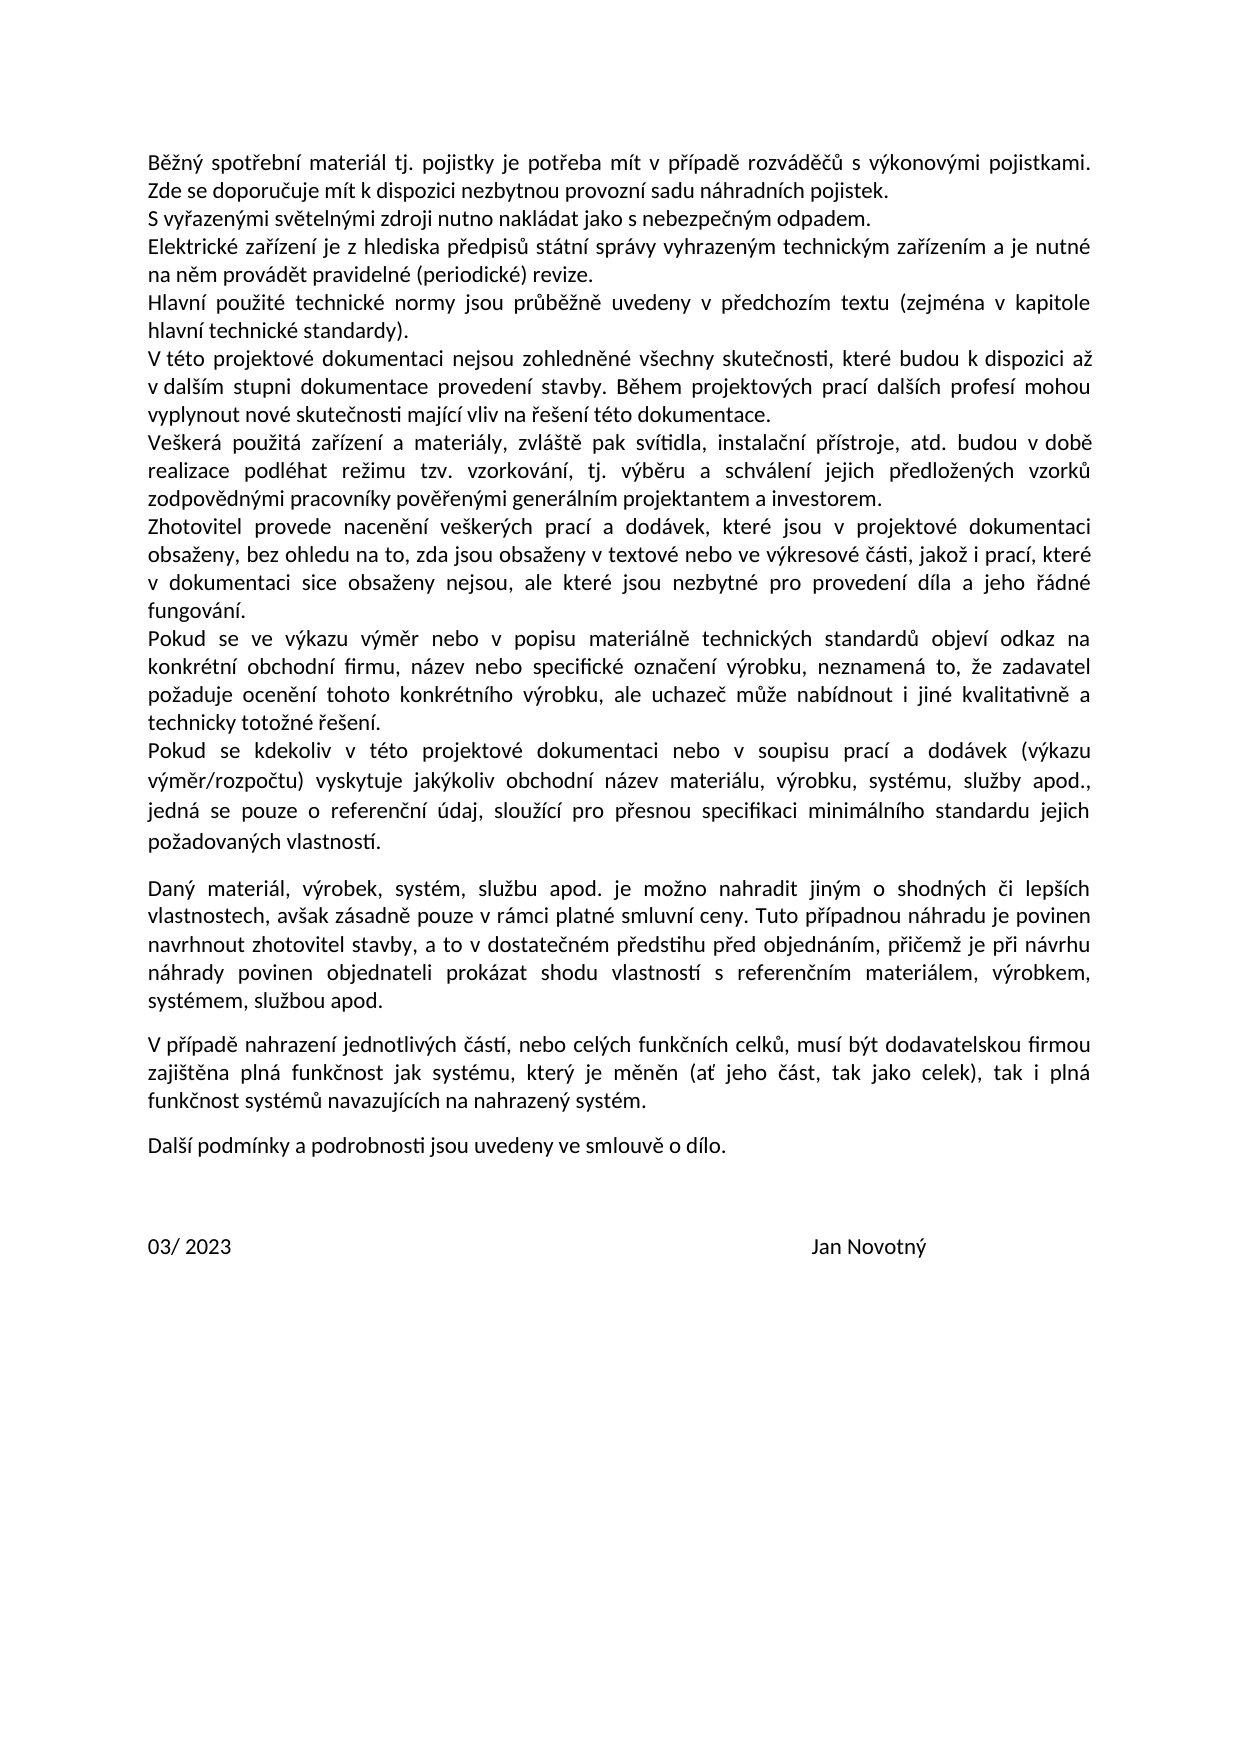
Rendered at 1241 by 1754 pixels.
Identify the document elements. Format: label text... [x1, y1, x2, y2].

text V této projektové dokumentaci nejsou zohledněné všechny skutečnosti, které budou k dispozici až v dalším stupni dokumentace provedení stavby. Během projektových prací dalších profesí mohou vyplynout nové skutečnosti mající vliv na řešení této dokumentace. [148, 344, 1092, 428]
text Pokud se kdekoliv v této projektové dokumentaci nebo v soupisu prací a dodávek (výkazu výměr/rozpočtu) vyskytuje jakýkoliv obchodní název materiálu, výrobku, systému, služby apod., jedná se pouze o referenční údaj, sloužící pro přesnou specifikaci minimálního standardu jejich požadovaných vlastností. [148, 736, 1092, 855]
text Elektrické zařízení je z hlediska předpisů státní správy vyhrazeným technickým zařízením a je nutné na něm provádět pravidelné (periodické) revize. [148, 232, 1092, 288]
text Hlavní použité technické normy jsou průběžně uvedeny v předchozím textu (zejména v kapitole hlavní technické standardy). [148, 288, 1092, 344]
text V případě nahrazení jednotlivých částí, nebo celých funkčních celků, musí být dodavatelskou firmou zajištěna plná funkčnost jak systému, který je měněn (ať jeho část, tak jako celek), tak i plná funkčnost systémů navazujících na nahrazený systém. [148, 1030, 1092, 1114]
text Zhotovitel provede nacenění veškerých prací a dodávek, které jsou v projektové dokumentaci obsaženy, bez ohledu na to, zda jsou obsaženy v textové nebo ve výkresové části, jakož i prací, které v dokumentaci sice obsaženy nejsou, ale které jsou nezbytné pro provedení díla a jeho řádné fungování. [148, 512, 1092, 624]
text Veškerá použitá zařízení a materiály, zvláště pak svítidla, instalační přístroje, atd. budou v době realizace podléhat režimu tzv. vzorkování, tj. výběru a schválení jejich předložených vzorků zodpovědnými pracovníky pověřenými generálním projektantem a investorem. [148, 428, 1092, 512]
text Další podmínky a podrobnosti jsou uvedeny ve smlouvě o dílo. [148, 1131, 1092, 1159]
text S vyřazenými světelnými zdroji nutno nakládat jako s nebezpečným odpadem. [148, 204, 1092, 232]
text 03/ 2023 Jan Novotný [148, 1232, 1092, 1260]
text Pokud se ve výkazu výměr nebo v popisu materiálně technických standardů objeví odkaz na konkrétní obchodní firmu, název nebo specifické označení výrobku, neznamená to, že zadavatel požaduje ocenění tohoto konkrétního výrobku, ale uchazeč může nabídnout i jiné kvalitativně a technicky totožné řešení. [148, 624, 1092, 736]
text Daný materiál, výrobek, systém, službu apod. je možno nahradit jiným o shodných či lepších vlastnostech, avšak zásadně pouze v rámci platné smluvní ceny. Tuto případnou náhradu je povinen navrhnout zhotovitel stavby, a to v dostatečném předstihu před objednáním, přičemž je při návrhu náhrady povinen objednateli prokázat shodu vlastností s referenčním materiálem, výrobkem, systémem, službou apod. [148, 874, 1092, 1014]
text Běžný spotřební materiál tj. pojistky je potřeba mít v případě rozváděčů s výkonovými pojistkami. Zde se doporučuje mít k dispozici nezbytnou provozní sadu náhradních pojistek. [148, 148, 1092, 204]
